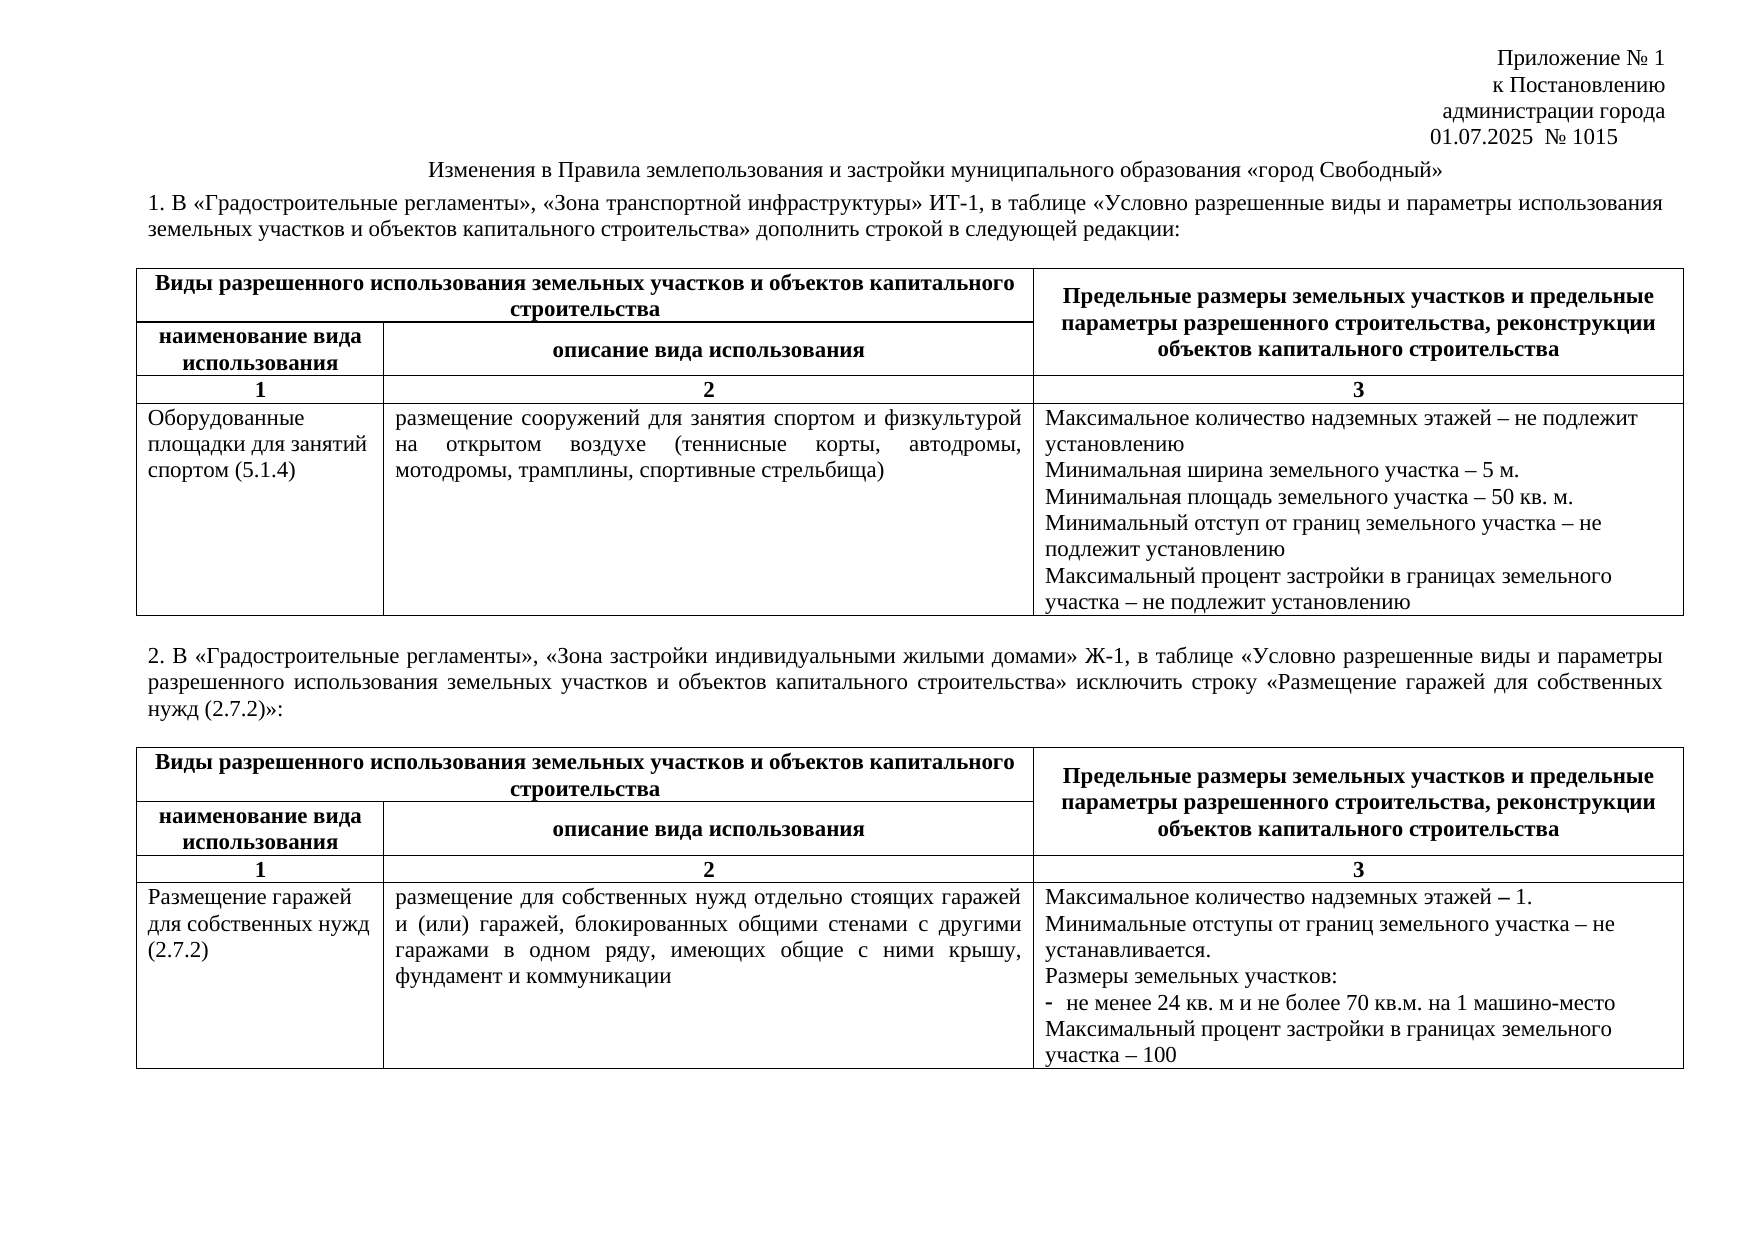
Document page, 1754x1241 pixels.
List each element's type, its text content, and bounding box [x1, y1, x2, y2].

table_cell 2 [384, 376, 1033, 403]
text 01.07.2025 № 1015 [148, 123, 1665, 150]
text 2. В «Градостроительные регламенты», «Зона застройки индивидуальными жилыми домами» Ж-1, в таблице «Условно разрешенные виды и параметры разрешенного использования земельных участков и объектов капитального строительства» исключить строку «Размещение гаражей для собственных нужд (2.7.2)»: [148, 642, 1665, 721]
table_cell описание вида использования [384, 323, 1033, 375]
subtitle 1. В «Градостроительные регламенты», «Зона транспортной инфраструктуры» ИТ-1, в таблице «Условно разрешенные виды и параметры использования земельных участков и объектов капитального строительства» дополнить строкой в следующей редакции: [148, 189, 1665, 241]
table_header Предельные размеры земельных участков и предельные параметры разрешенного строительства, реконструкции объектов капитального строительства [1034, 269, 1683, 375]
text администрации города [930, 97, 1665, 123]
table_cell Размещение гаражей для собственных нужд (2.7.2) [137, 883, 383, 1068]
table_cell наименование вида использования [137, 802, 383, 855]
table_cell Максимальное количество надземных этажей – 1. Минимальные отступы от границ земельного участка – не устанавливается. Размеры земельных участков: не менее 24 кв. м и не более 70 кв.м. на 1 машино-место Максимальный процент застройки в границах земельного участка – 100 [1034, 883, 1683, 1068]
table_cell Максимальное количество надземных этажей – не подлежит установлению Минимальная ширина земельного участка – 5 м. Минимальная площадь земельного участка – 50 кв. м. Минимальный отступ от границ земельного участка – не подлежит установлению Максимальный процент застройки в границах земельного участка – не подлежит установлению [1034, 404, 1683, 614]
table_cell размещение сооружений для занятия спортом и физкультурой на открытом воздухе (теннисные корты, автодромы, мотодромы, трамплины, спортивные стрельбища) [384, 404, 1033, 614]
text к Постановлению [930, 71, 1665, 97]
table_cell описание вида использования [384, 802, 1033, 855]
table_cell Оборудованные площадки для занятий спортом (5.1.4) [137, 404, 383, 614]
table_cell 2 [384, 856, 1033, 882]
table_header Виды разрешенного использования земельных участков и объектов капитального строительства [137, 269, 1033, 321]
table_header Виды разрешенного использования земельных участков и объектов капитального строительства [137, 748, 1033, 801]
table_cell 3 [1034, 376, 1683, 403]
table_cell наименование вида использования [137, 323, 383, 375]
text Приложение № 1 [930, 44, 1665, 71]
text Изменения в Правила землепользования и застройки муниципального образования «город Свободный» [148, 156, 1665, 182]
table_header Предельные размеры земельных участков и предельные параметры разрешенного строительства, реконструкции объектов капитального строительства [1034, 748, 1683, 855]
table_cell 1 [137, 376, 383, 403]
table_cell 1 [137, 856, 383, 882]
table_cell размещение для собственных нужд отдельно стоящих гаражей и (или) гаражей, блокированных общими стенами с другими гаражами в одном ряду, имеющих общие с ними крышу, фундамент и коммуникации [384, 883, 1033, 1068]
table_cell 3 [1034, 856, 1683, 882]
